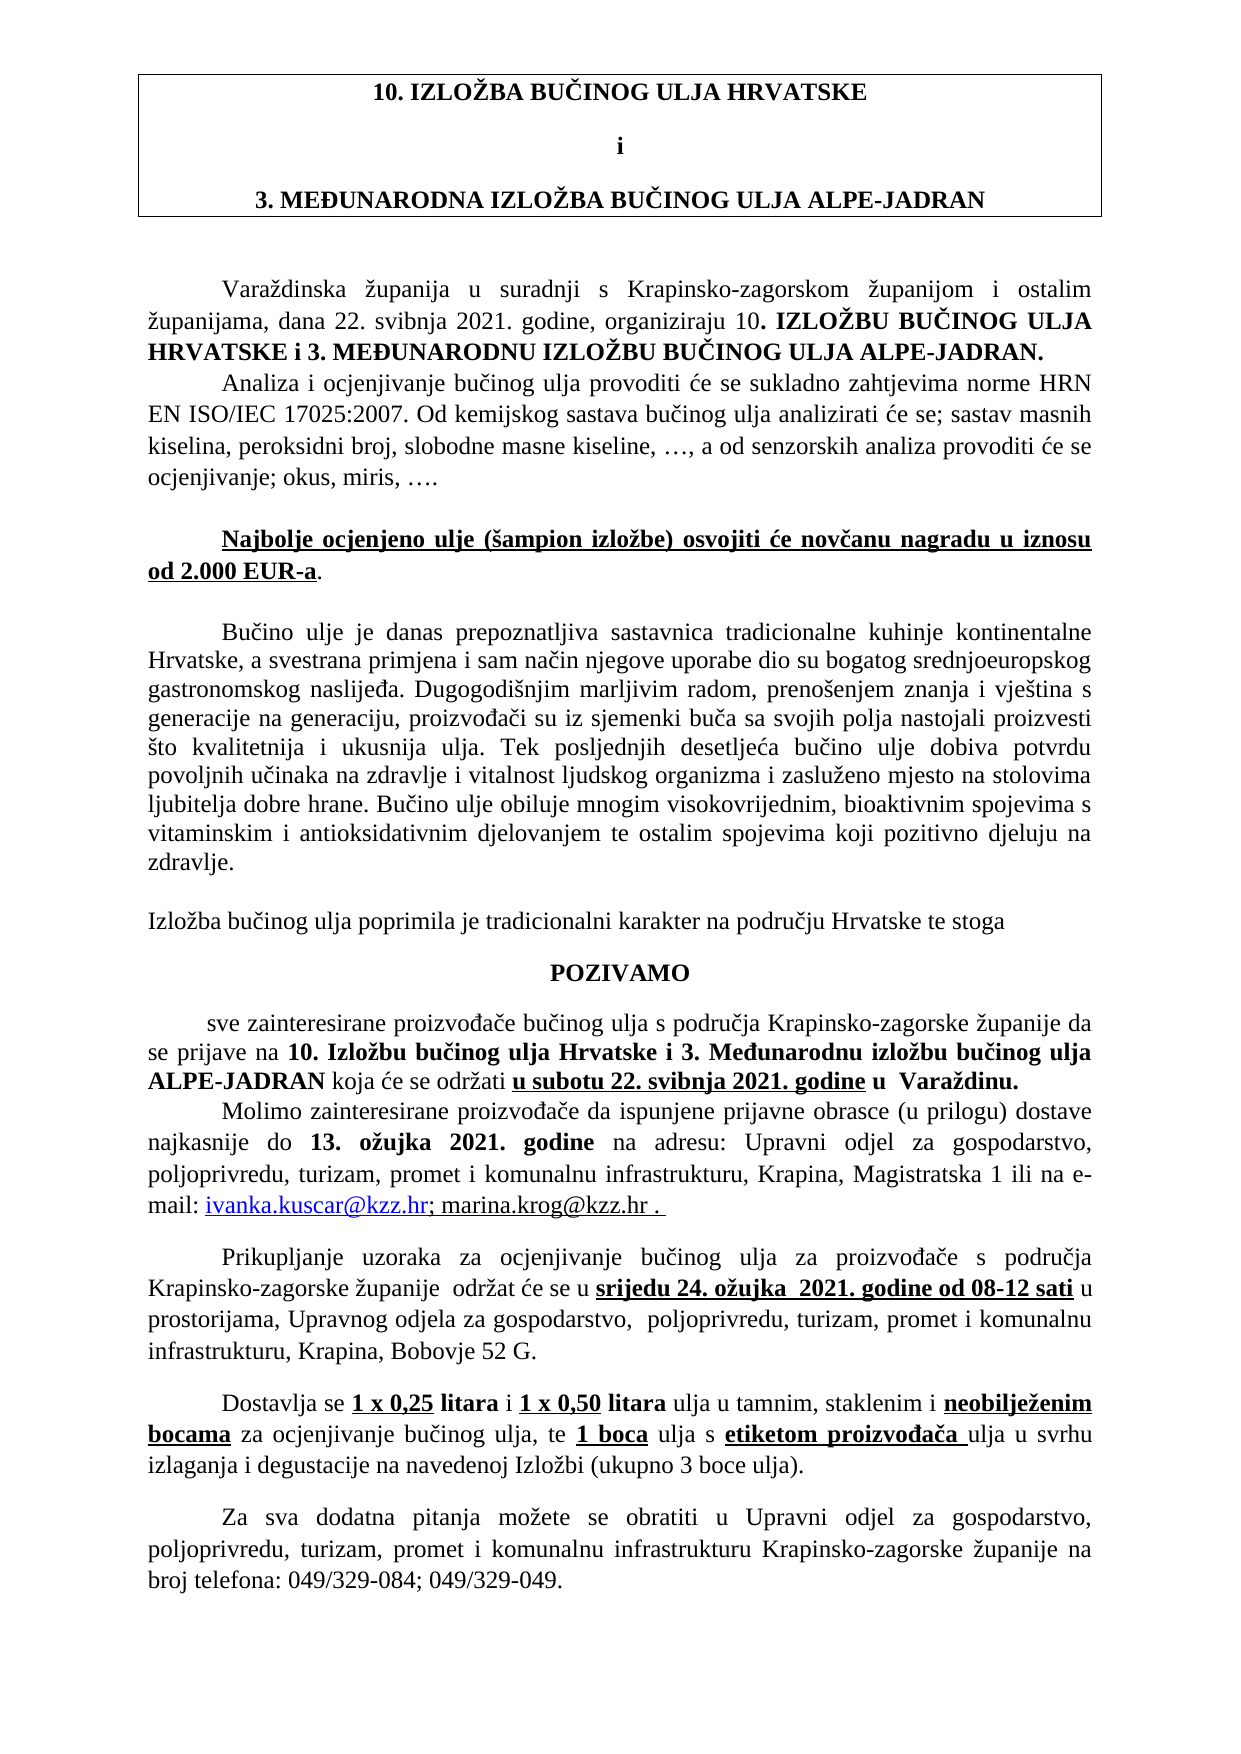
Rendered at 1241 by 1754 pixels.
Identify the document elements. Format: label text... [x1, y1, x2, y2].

text Varaždinska županija u suradnji s Krapinsko-zagorskom županijom i ostalim županijama, dana 22. svibnja 2021. godine, organiziraju 10. IZLOŽBU BUČINOG ULJA HRVATSKE i 3. MEĐUNARODNU IZLOŽBU BUČINOG ULJA ALPE-JADRAN. [148, 273, 1093, 367]
text Bučino ulje je danas prepoznatljiva sastavnica tradicionalne kuhinje kontinentalne Hrvatske, a svestrana primjena i sam način njegove uporabe dio su bogatog srednjoeuropskog gastronomskog naslijeđa. Dugogodišnjim marljivim radom, prenošenjem znanja i vještina s generacije na generaciju, proizvođači su iz sjemenki buča sa svojih polja nastojali proizvesti što kvalitetnija i ukusnija ulja. Tek posljednjih desetljeća bučino ulje dobiva potvrdu povoljnih učinaka na zdravlje i vitalnost ljudskog organizma i zasluženo mjesto na stolovima ljubitelja dobre hrane. Bučino ulje obiluje mnogim visokovrijednim, bioaktivnim spojevima s vitaminskim i antioksidativnim djelovanjem te ostalim spojevima koji pozitivno djeluju na zdravlje. [148, 617, 1093, 875]
text Molimo zainteresirane proizvođače da ispunjene prijavne obrasce (u prilogu) dostave najkasnije do 13. ožujka 2021. godine na adresu: Upravni odjel za gospodarstvo, poljoprivredu, turizam, promet i komunalnu infrastrukturu, Krapina, Magistratska 1 ili na e-mail: ivanka.kuscar@kzz.hr; marina.krog@kzz.hr . [148, 1094, 1093, 1219]
text 10. IZLOŽBA BUČINOG ULJA HRVATSKE [139, 75, 1101, 106]
text Izložba bučinog ulja poprimila je tradicionalni karakter na području Hrvatske te stoga [148, 904, 1093, 935]
text 3. MEĐUNARODNA IZLOŽBA BUČINOG ULJA ALPE-JADRAN [139, 182, 1101, 216]
text Analiza i ocjenjivanje bučinog ulja provoditi će se sukladno zahtjevima norme HRN EN ISO/IEC 17025:2007. Od kemijskog sastava bučinog ulja analizirati će se; sastav masnih kiselina, peroksidni broj, slobodne masne kiseline, …, a od senzorskih analiza provoditi će se ocjenjivanje; okus, miris, …. [148, 367, 1093, 492]
text Najbolje ocjenjeno ulje (šampion izložbe) osvojiti će novčanu nagradu u iznosu od 2.000 EUR-a. [148, 523, 1093, 585]
text Za sva dodatna pitanja možete se obratiti u Upravni odjel za gospodarstvo, poljoprivredu, turizam, promet i komunalnu infrastrukturu Krapinsko-zagorske županije na broj telefona: 049/329-084; 049/329-049. [148, 1501, 1093, 1594]
text i [139, 128, 1101, 159]
text sve zainteresirane proizvođače bučinog ulja s područja Krapinsko-zagorske županije da se prijave na 10. Izložbu bučinog ulja Hrvatske i 3. Međunarodnu izložbu bučinog ulja ALPE-JADRAN koja će se održati u subotu 22. svibnja 2021. godine u Varaždinu. [148, 1008, 1093, 1094]
text Prikupljanje uzoraka za ocjenjivanje bučinog ulja za proizvođače s područja Krapinsko-zagorske županije održat će se u srijedu 24. ožujka 2021. godine od 08-12 sati u prostorijama, Upravnog odjela za gospodarstvo, poljoprivredu, turizam, promet i komunalnu infrastrukturu, Krapina, Bobovje 52 G. [148, 1240, 1093, 1365]
text Dostavlja se 1 x 0,25 litara i 1 x 0,50 litara ulja u tamnim, staklenim i neobilježenim bocama za ocjenjivanje bučinog ulja, te 1 boca ulja s etiketom proizvođača ulja u svrhu izlaganja i degustacije na navedenoj Izložbi (ukupno 3 boce ulja). [148, 1386, 1093, 1480]
text POZIVAMO [207, 956, 1033, 987]
